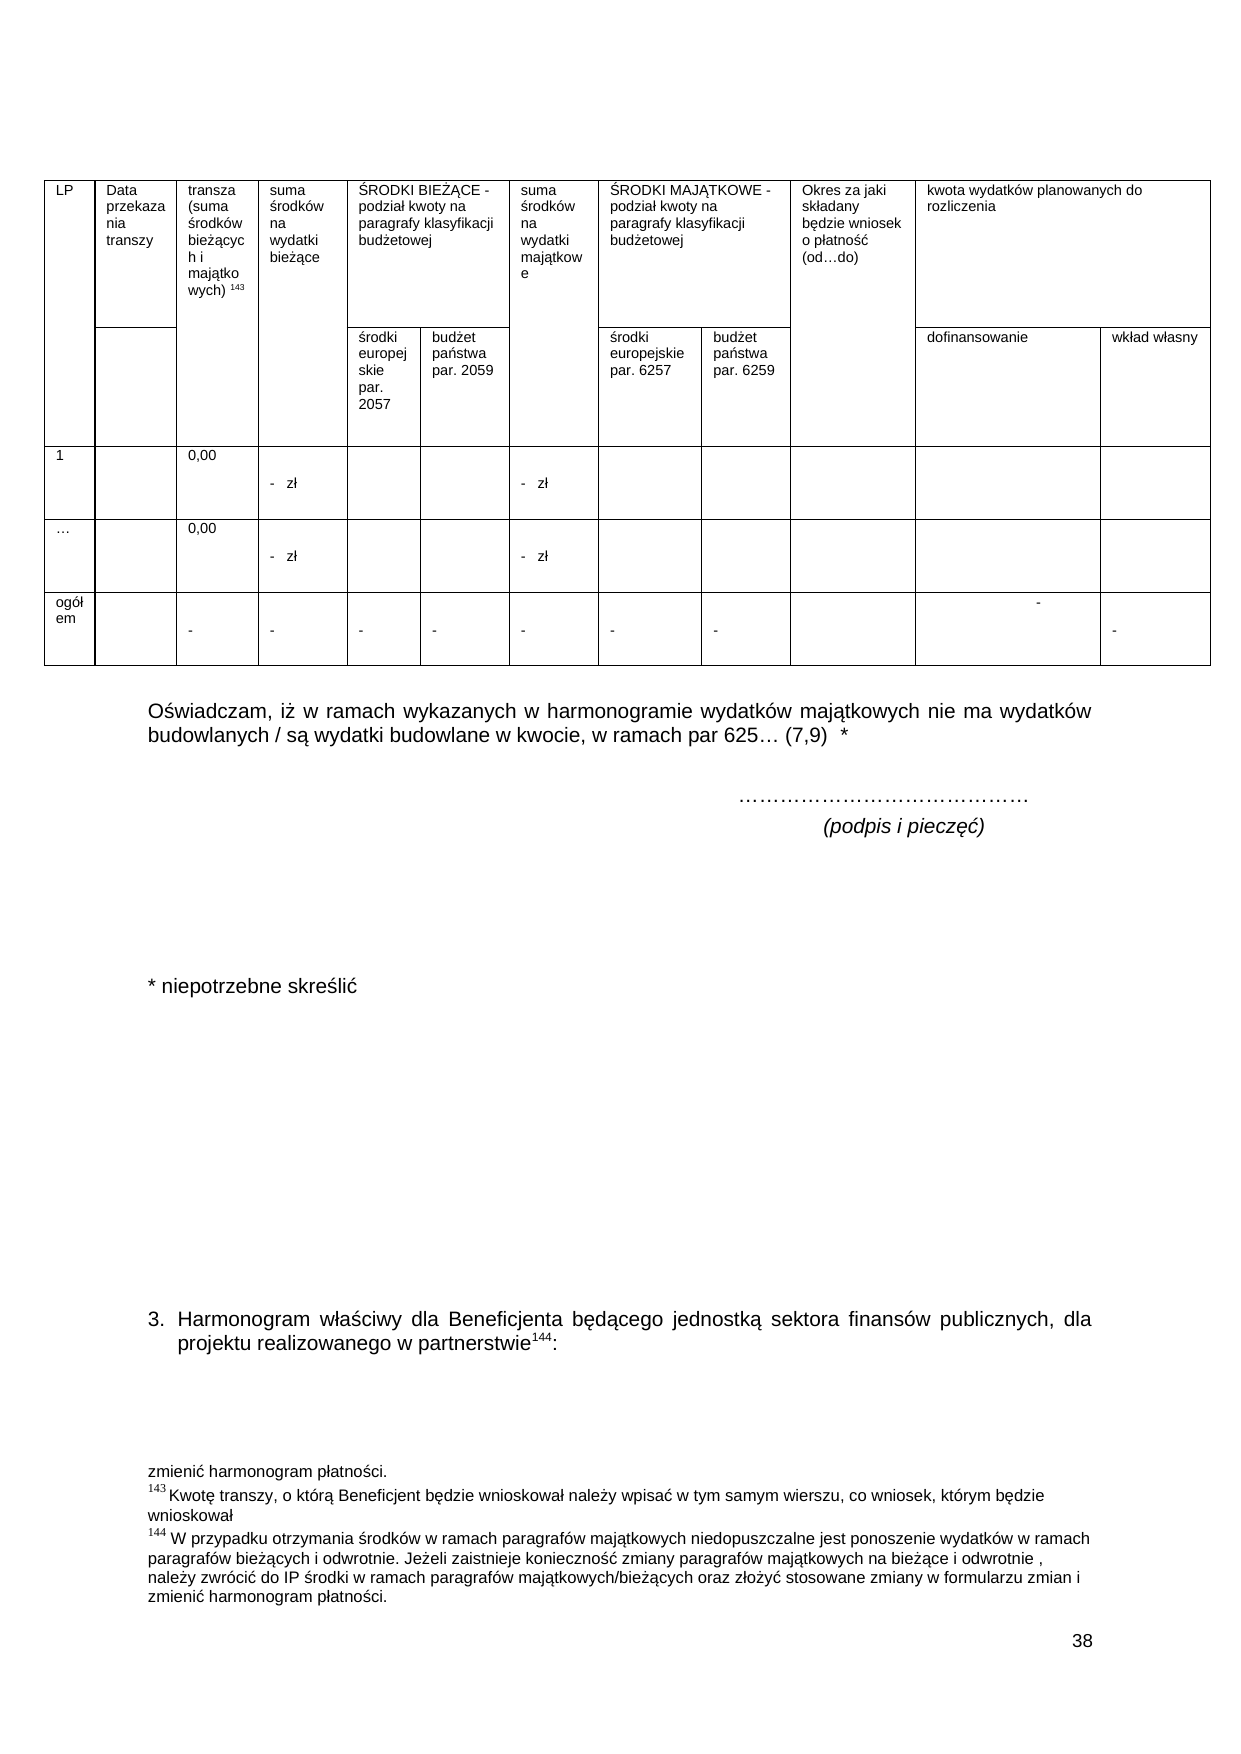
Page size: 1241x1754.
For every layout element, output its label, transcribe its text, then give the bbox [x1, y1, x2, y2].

table_cell [96, 520, 176, 592]
table_header suma środków na wydatki majątkowe [510, 181, 598, 446]
table_cell [791, 520, 915, 592]
table_cell - [177, 593, 258, 665]
table_cell - [702, 593, 790, 665]
table_header Data przekazania transzy [96, 181, 176, 327]
table_header ŚRODKI BIEŻĄCE - podział kwoty na paragrafy klasyfikacji budżetowej [348, 181, 509, 327]
table_cell [1101, 520, 1210, 592]
table_cell - [421, 593, 509, 665]
table_cell [348, 520, 420, 592]
table_cell [348, 447, 420, 519]
table_cell [599, 447, 701, 519]
table_cell [96, 328, 176, 446]
table_header suma środków na wydatki bieżące [259, 181, 347, 446]
table_cell - zł [259, 447, 347, 519]
table_cell [702, 520, 790, 592]
table_cell … [45, 520, 94, 592]
table_cell [791, 593, 915, 665]
table_cell [421, 447, 509, 519]
text Oświadczam, iż w ramach wykazanych w harmonogramie wydatków majątkowych nie ma wydatków budowlanych / są wydatki budowlane w kwocie, w ramach par 625… (7,9) * [148, 699, 1092, 747]
table_cell 1 [45, 447, 94, 519]
table_cell [421, 520, 509, 592]
table_cell budżet państwa par. 6259 [702, 328, 790, 446]
table_cell - [1101, 593, 1210, 665]
table_cell - zł [510, 447, 598, 519]
table_cell budżet państwa par. 2059 [421, 328, 509, 446]
table_cell [916, 520, 1100, 592]
table_cell - [348, 593, 420, 665]
table_header LP [45, 181, 94, 446]
table_cell - zł [510, 520, 598, 592]
table_header transza (suma środków bieżących i majątkowych) [177, 181, 258, 446]
table_cell [599, 520, 701, 592]
table_cell wkład własny [1101, 328, 1210, 446]
table_header kwota wydatków planowanych do rozliczenia [916, 181, 1210, 327]
table_cell ogółem [45, 593, 94, 665]
text (podpis i pieczęć) [598, 813, 1092, 837]
text * niepotrzebne skreślić [148, 974, 1092, 998]
table_cell - [599, 593, 701, 665]
table_cell dofinansowanie [916, 328, 1100, 446]
table_cell 0,00 [177, 520, 258, 592]
table_cell - [916, 593, 1100, 665]
text …………………………………… [738, 783, 1092, 807]
table_cell - [510, 593, 598, 665]
table_cell [702, 447, 790, 519]
table_cell [96, 447, 176, 519]
table_cell 0,00 [177, 447, 258, 519]
table_cell [916, 447, 1100, 519]
table_cell [96, 593, 176, 665]
table_cell - [259, 593, 347, 665]
list Harmonogram właściwy dla Beneficjenta będącego jednostką sektora finansów publicznych, dla projektu realizowanego w partnerstwie: [148, 1306, 1092, 1354]
table_header Okres za jaki składany będzie wniosek o płatność (od…do) [791, 181, 915, 446]
table_cell - zł [259, 520, 347, 592]
table_cell [1101, 447, 1210, 519]
table_cell [791, 447, 915, 519]
table_header ŚRODKI MAJĄTKOWE - podział kwoty na paragrafy klasyfikacji budżetowej [599, 181, 790, 327]
table_cell środki europejskie par. 6257 [599, 328, 701, 446]
table_cell środki europejskie par. 2057 [348, 328, 420, 446]
